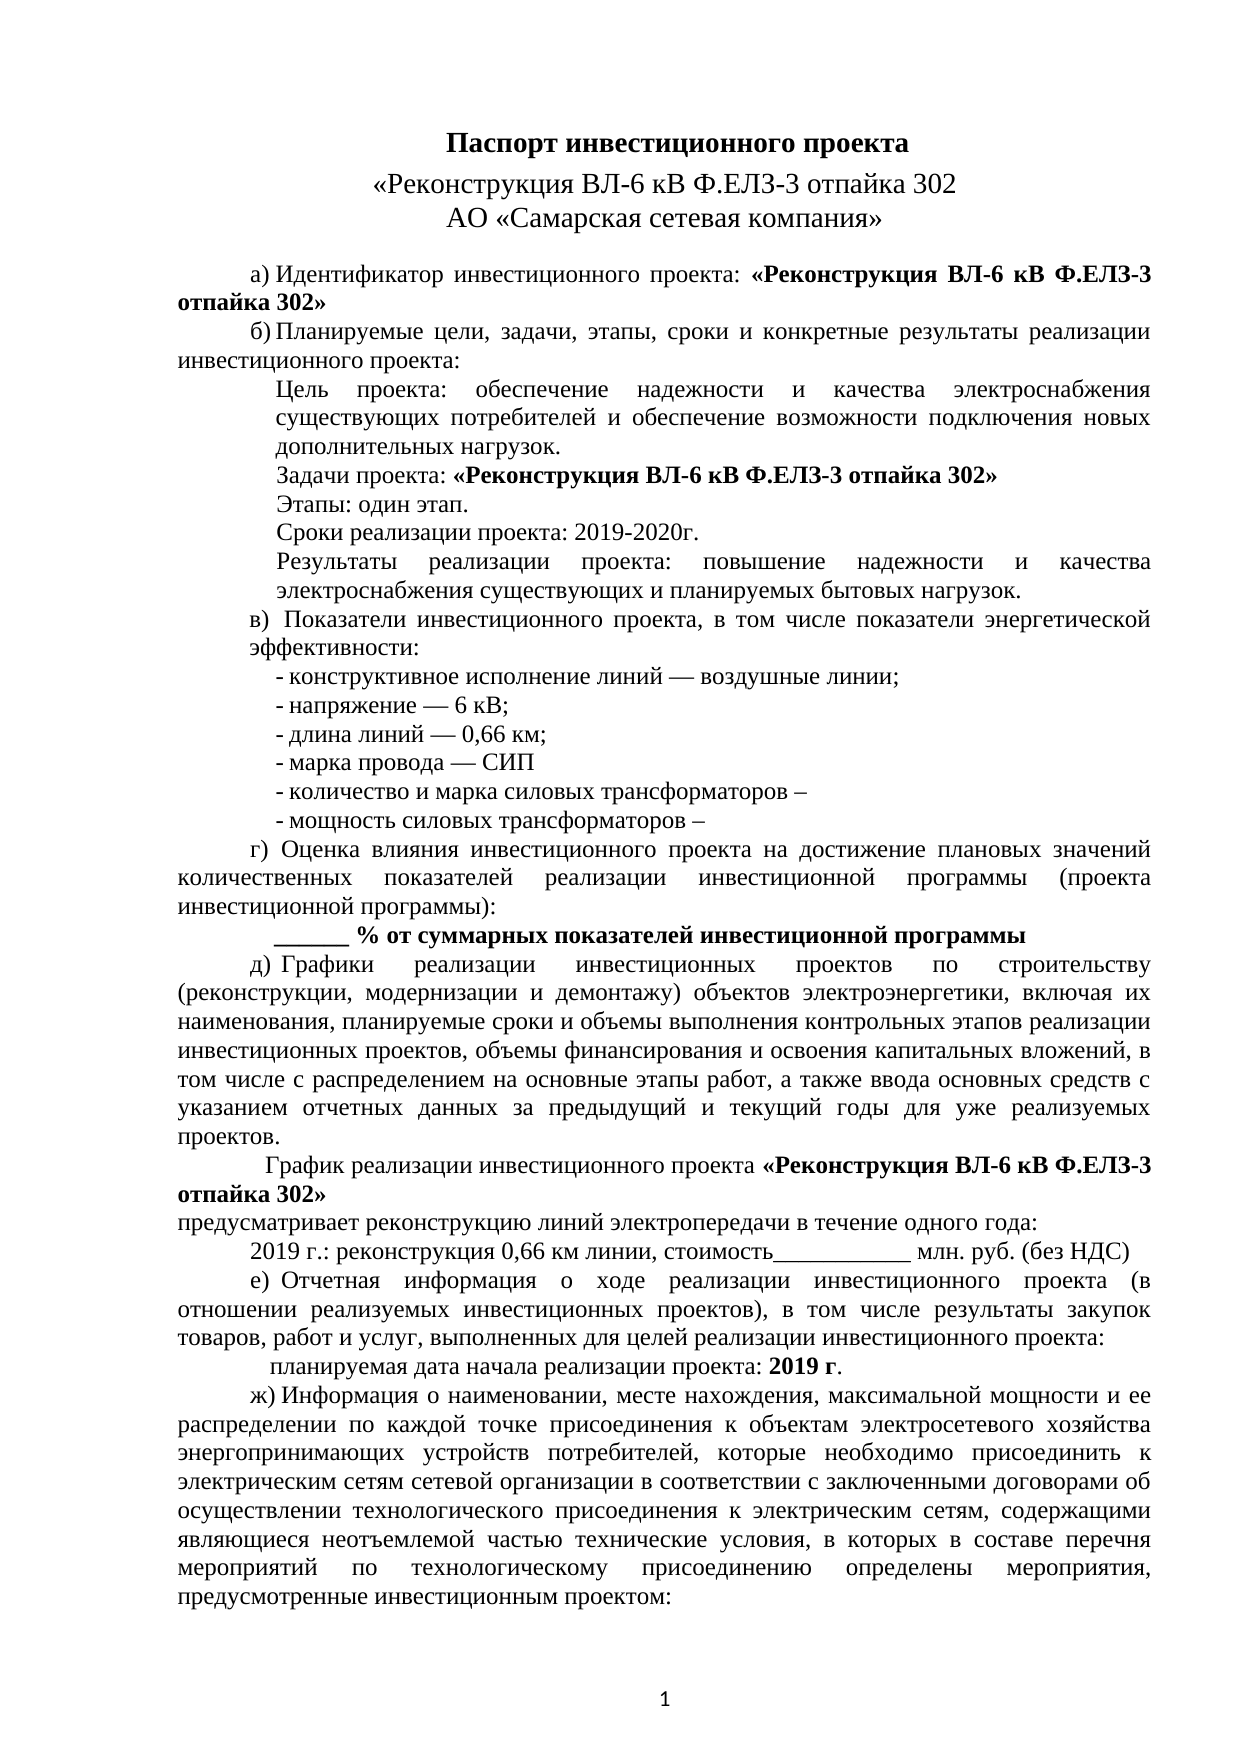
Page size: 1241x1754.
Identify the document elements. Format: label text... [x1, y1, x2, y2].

text Задачи проекта: «Реконструкция ВЛ-6 кВ Ф.ЕЛЗ-3 отпайка 302» [276, 460, 1152, 489]
list длина линий — 0,66 км; [275, 719, 1152, 747]
text г) Оценка влияния инвестиционного проекта на достижение плановых значений количественных показателей реализации инвестиционной программы (проекта инвестиционной программы): [177, 834, 1152, 920]
text ж) Информация о наименовании, месте нахождения, максимальной мощности и ее распределении по каждой точке присоединения к объектам электросетевого хозяйства энергопринимающих устройств потребителей, которые необходимо присоединить к электрическим сетям сетевой организации в соответствии с заключенными договорами об осуществлении технологического присоединения к электрическим сетям, содержащими являющиеся неотъемлемой частью технические условия, в которых в составе перечня мероприятий по технологическому присоединению определены мероприятия, предусмотренные инвестиционным проектом: [177, 1380, 1152, 1610]
text 2019 г.: реконструкция 0,66 км линии, стоимость___________ млн. руб. (без НДС) [177, 1236, 1152, 1265]
text планируемая дата начала реализации проекта: 2019 г. [269, 1351, 1152, 1380]
text Цель проекта: обеспечение надежности и качества электроснабжения существующих потребителей и обеспечение возможности подключения новых дополнительных нагрузок. [275, 374, 1152, 460]
list напряжение — 6 кВ; [275, 690, 1152, 719]
text Сроки реализации проекта: 2019-2020г. [276, 517, 1152, 546]
text ______ % от суммарных показателей инвестиционной программы [274, 920, 1152, 949]
list марка провода — СИП [275, 747, 1152, 776]
text Паспорт инвестиционного проекта [446, 126, 1152, 159]
list конструктивное исполнение линий — воздушные линии; [275, 661, 1152, 690]
text а) Идентификатор инвестиционного проекта: «Реконструкция ВЛ-6 кВ Ф.ЕЛЗ-3 отпайка 302» [177, 259, 1152, 316]
text Результаты реализации проекта: повышение надежности и качества электроснабжения существующих и планируемых бытовых нагрузок. [276, 546, 1152, 604]
text Этапы: один этап. [276, 489, 960, 517]
text График реализации инвестиционного проекта «Реконструкция ВЛ-6 кВ Ф.ЕЛЗ-3 отпайка 302» [177, 1150, 1152, 1207]
text «Реконструкция ВЛ-6 кВ Ф.ЕЛЗ-3 отпайка 302 АО «Самарская сетевая компания» [177, 167, 1152, 234]
list мощность силовых трансформаторов – [275, 805, 1152, 834]
text д) Графики реализации инвестиционных проектов по строительству (реконструкции, модернизации и демонтажу) объектов электроэнергетики, включая их наименования, планируемые сроки и объемы выполнения контрольных этапов реализации инвестиционных проектов, объемы финансирования и освоения капитальных вложений, в том числе с распределением на основные этапы работ, а также ввода основных средств с указанием отчетных данных за предыдущий и текущий годы для уже реализуемых проектов. [177, 949, 1152, 1150]
text в) Показатели инвестиционного проекта, в том числе показатели энергетической эффективности: [249, 604, 1152, 661]
text е) Отчетная информация о ходе реализации инвестиционного проекта (в отношении реализуемых инвестиционных проектов), в том числе результаты закупок товаров, работ и услуг, выполненных для целей реализации инвестиционного проекта: [177, 1265, 1152, 1351]
text предусматривает реконструкцию линий электропередачи в течение одного года: [177, 1207, 1152, 1236]
text б) Планируемые цели, задачи, этапы, сроки и конкретные результаты реализации инвестиционного проекта: [177, 316, 1152, 374]
list количество и марка силовых трансформаторов – [275, 776, 1152, 805]
